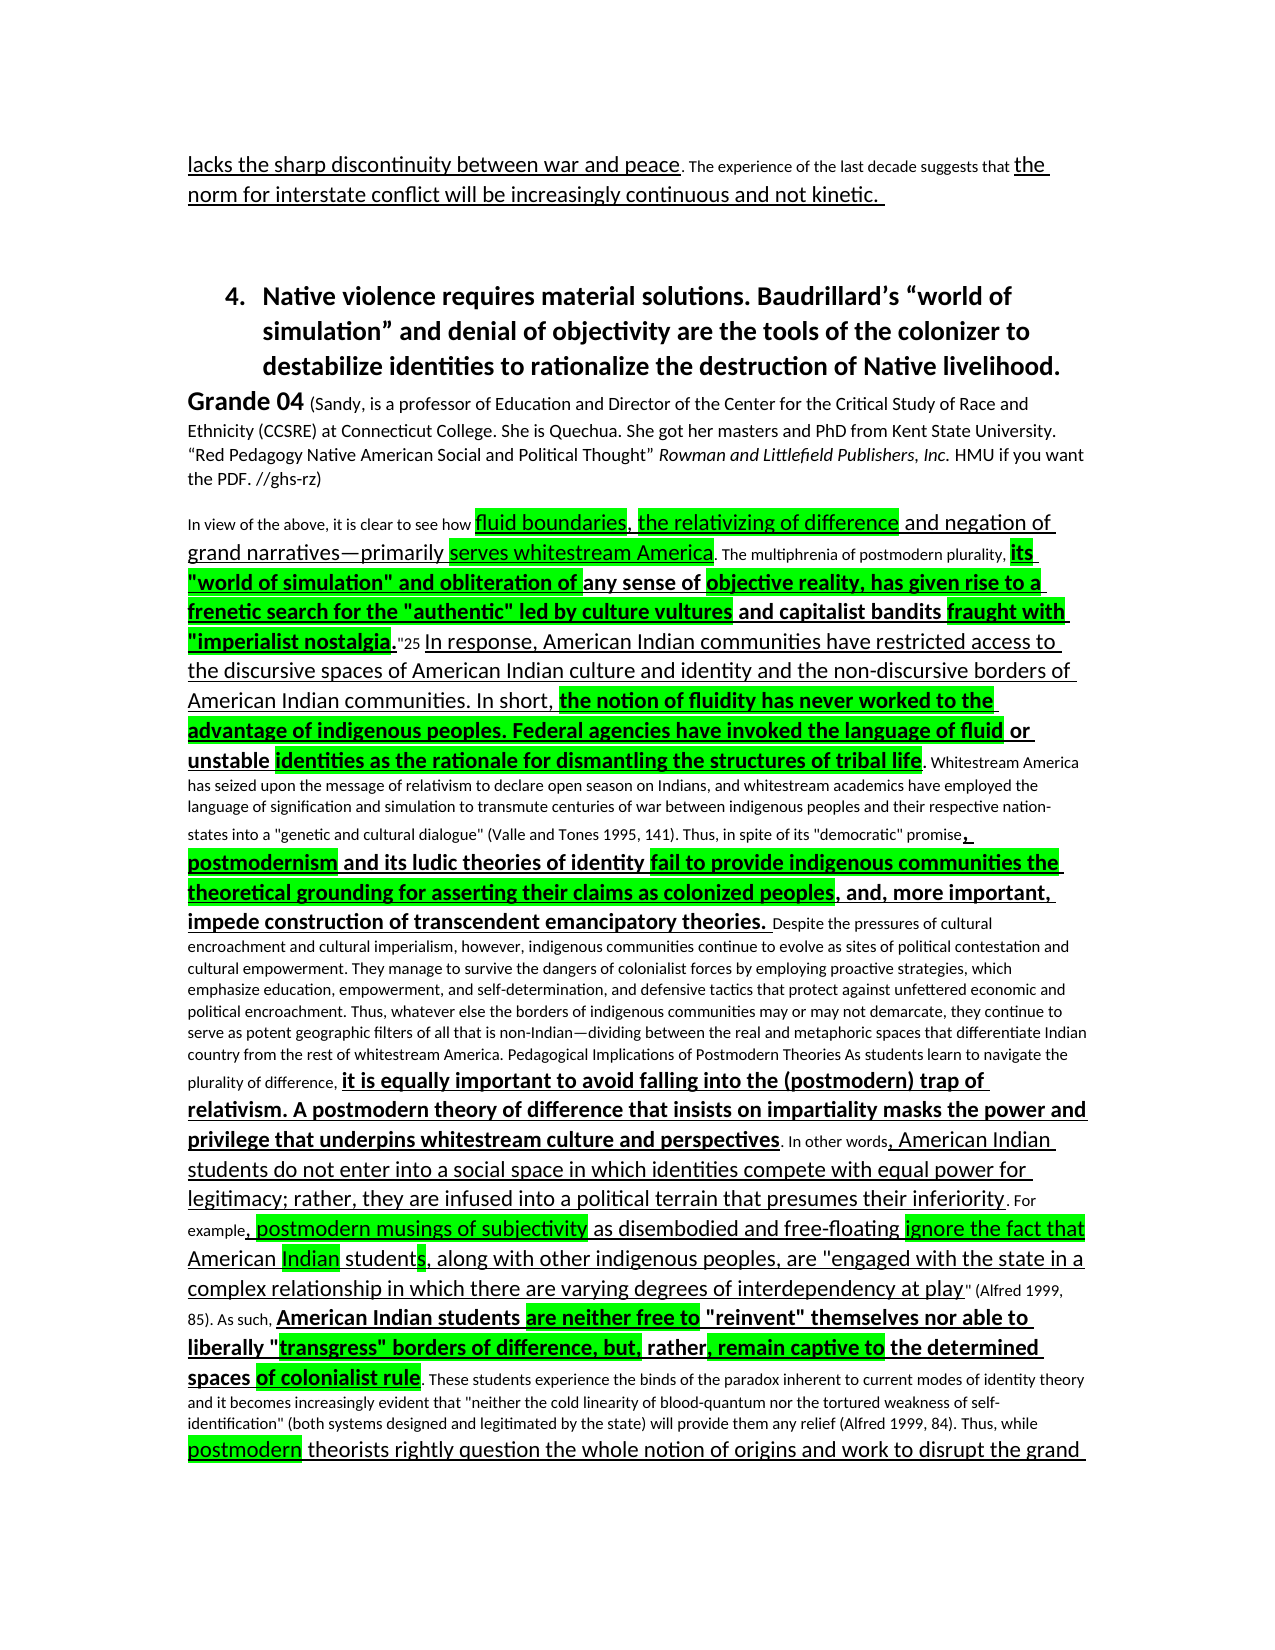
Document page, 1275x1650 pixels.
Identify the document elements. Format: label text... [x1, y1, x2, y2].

text Grande 04 (Sandy, is a professor of Education and Director of the Center for the Critical Study of Race and Ethnicity (CCSRE) at Connecticut College. She is Quechua. She got her masters and PhD from Kent State University. “Red Pedagogy Native American Social and Political Thought” Rowman and Littlefield Publishers, Inc. HMU if you want the PDF. //ghs-rz) [187, 384, 1087, 490]
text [187, 150, 1087, 208]
list Native violence requires material solutions. Baudrillard’s “world of simulation” and denial of objectivity are the tools of the colonizer to destabilize identities to rationalize the destruction of Native livelihood. [225, 279, 1087, 382]
